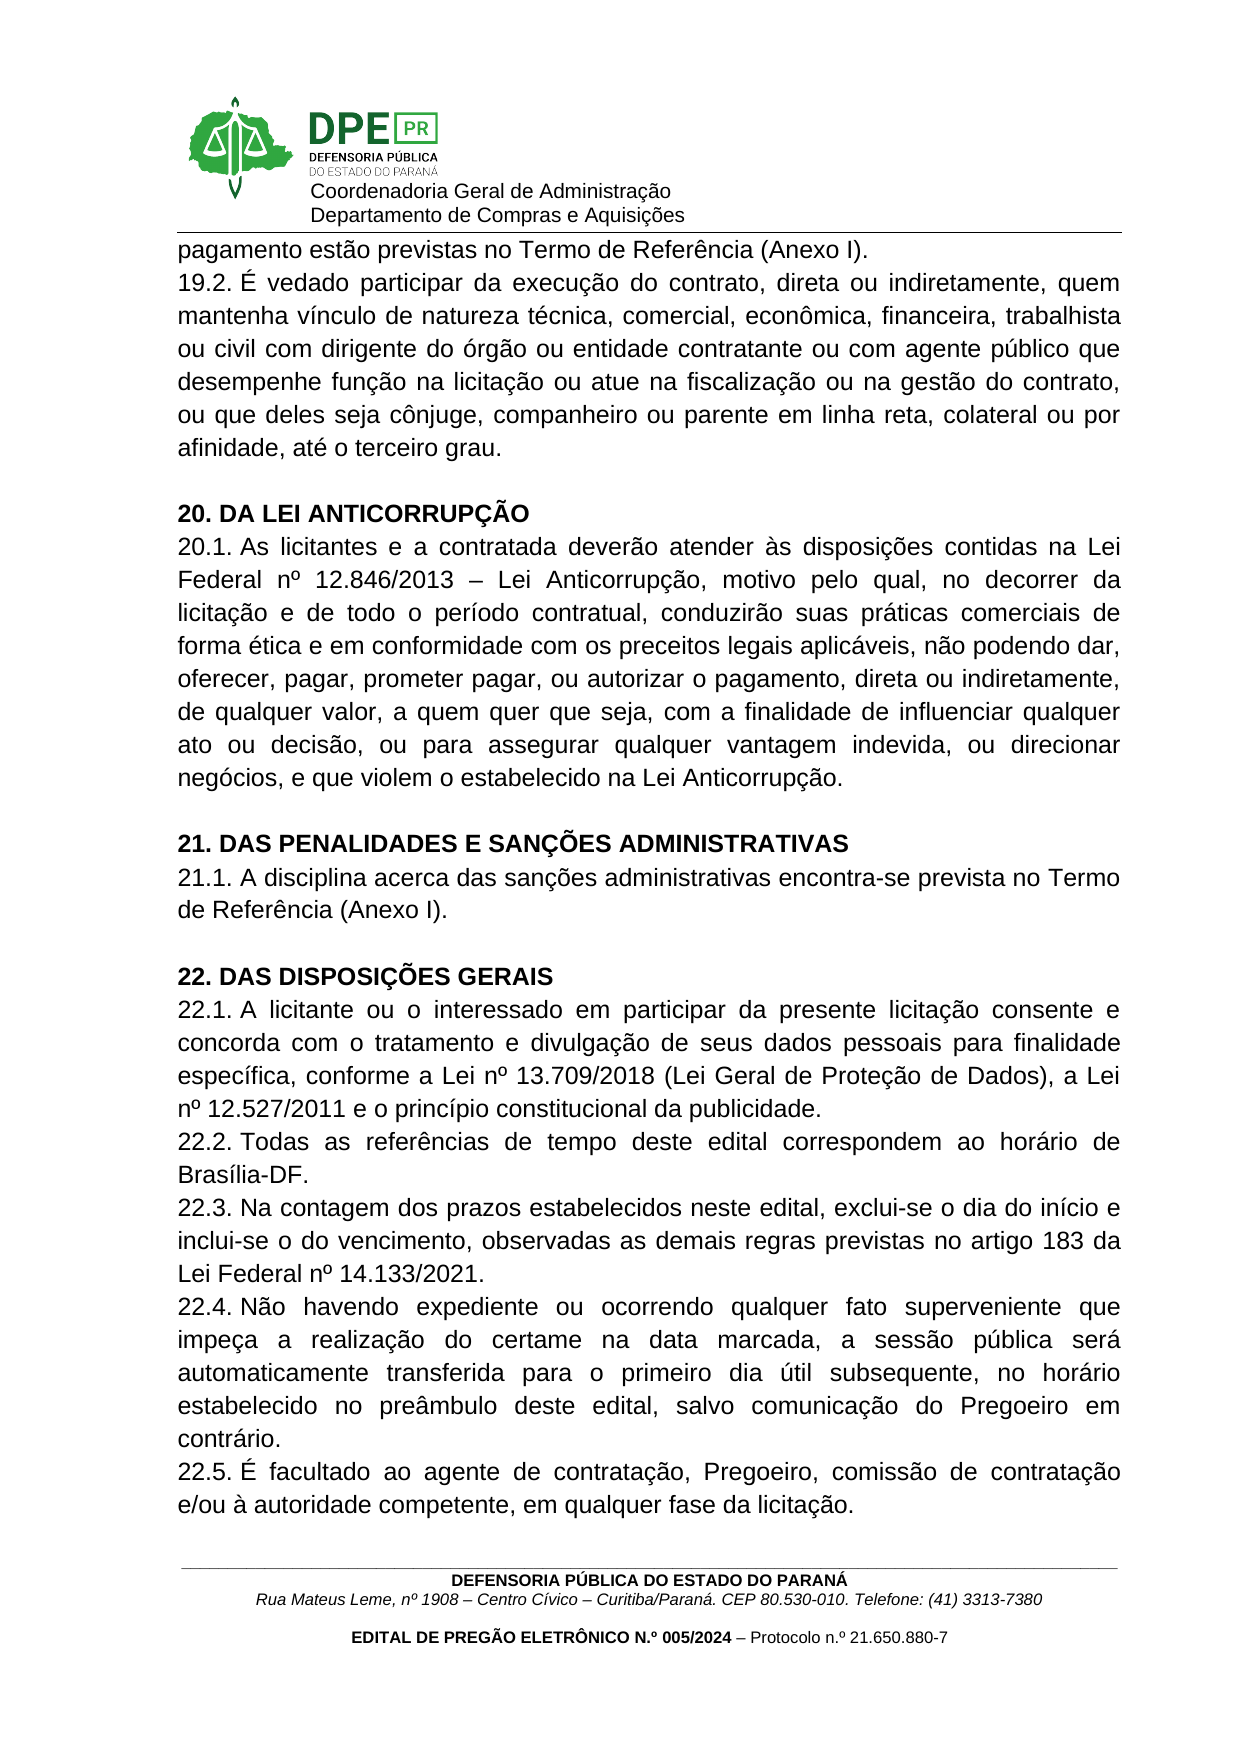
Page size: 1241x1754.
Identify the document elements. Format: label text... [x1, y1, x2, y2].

subtitle DAS PENALIDADES E SANÇÕES ADMINISTRATIVAS [177, 829, 1122, 858]
subtitle Não havendo expediente ou ocorrendo qualquer fato superveniente que impeça a realização do certame na data marcada, a sessão pública será automaticamente transferida para o primeiro dia útil subsequente, no horário estabelecido no preâmbulo deste edital, salvo comunicação do Pregoeiro em contrário. [177, 1292, 1122, 1453]
subtitle Todas as referências de tempo deste edital correspondem ao horário de Brasília-DF. [177, 1127, 1122, 1188]
subtitle Na contagem dos prazos estabelecidos neste edital, exclui-se o dia do início e inclui-se o do vencimento, observadas as demais regras previstas no artigo 183 da Lei Federal nº 14.133/2021. [177, 1193, 1122, 1287]
picture [188, 96, 438, 200]
subtitle DA LEI ANTICORRUPÇÃO [177, 499, 1122, 528]
subtitle DAS DISPOSIÇÕES GERAIS [177, 962, 1122, 990]
subtitle É vedado participar da execução do contrato, direta ou indiretamente, quem mantenha vínculo de natureza técnica, comercial, econômica, financeira, trabalhista ou civil com dirigente do órgão ou entidade contratante ou com agente público que desempenhe função na licitação ou atue na fiscalização ou na gestão do contrato, ou que deles seja cônjuge, companheiro ou parente em linha reta, colateral ou por afinidade, até o terceiro grau. [177, 268, 1122, 462]
subtitle A licitante ou o interessado em participar da presente licitação consente e concorda com o tratamento e divulgação de seus dados pessoais para finalidade específica, conforme a Lei nº 13.709/2018 (Lei Geral de Proteção de Dados), a Lei nº 12.527/2011 e o princípio constitucional da publicidade. [177, 994, 1122, 1122]
subtitle As licitantes e a contratada deverão atender às disposições contidas na Lei Federal nº 12.846/2013 – Lei Anticorrupção, motivo pelo qual, no decorrer da licitação e de todo o período contratual, conduzirão suas práticas comerciais de forma ética e em conformidade com os preceitos legais aplicáveis, não podendo dar, oferecer, pagar, prometer pagar, ou autorizar o pagamento, direta ou indiretamente, de qualquer valor, a quem quer que seja, com a finalidade de influenciar qualquer ato ou decisão, ou para assegurar qualquer vantagem indevida, ou direcionar negócios, e que violem o estabelecido na Lei Anticorrupção. [177, 532, 1122, 792]
subtitle A disciplina acerca das sanções administrativas encontra-se prevista no Termo de Referência (Anexo I). [177, 862, 1122, 924]
subtitle É facultado ao agente de contratação, Pregoeiro, comissão de contratação e/ou à autoridade competente, em qualquer fase da licitação. [177, 1457, 1122, 1519]
subtitle As condições de execução, fiscalização, gestão, recebimento do objeto e pagamento estão previstas no Termo de Referência (Anexo I). [177, 235, 1122, 264]
